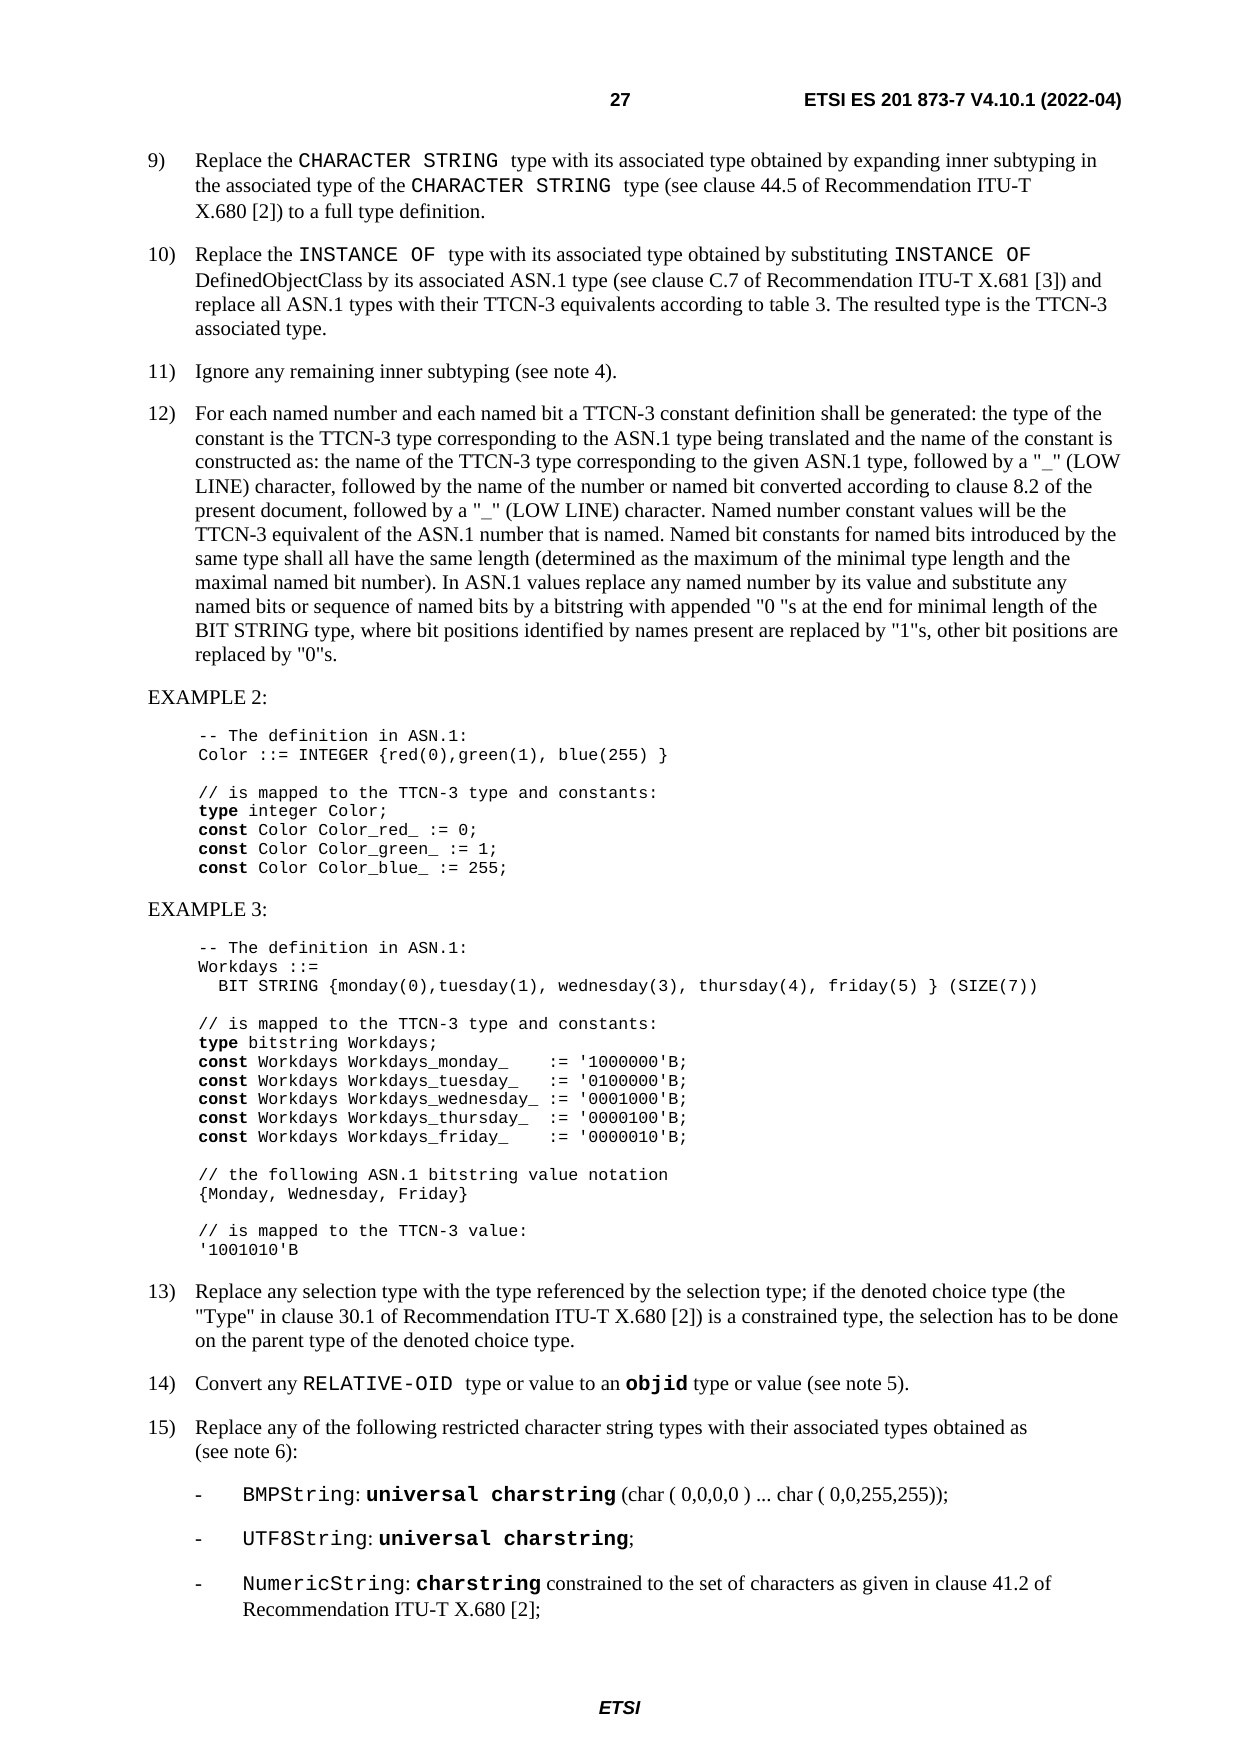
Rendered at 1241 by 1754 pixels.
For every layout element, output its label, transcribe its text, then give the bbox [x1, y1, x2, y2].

text 11) Ignore any remaining inner subtyping (see note 4). [148, 358, 1122, 383]
text // is mapped to the TTCN-3 value: [118, 1223, 1122, 1242]
text 12) For each named number and each named bit a TTCN-3 constant definition shall be generated: the type of the constant is the TTCN-3 type corresponding to the ASN.1 type being translated and the name of the constant is constructed as: the name of the TTCN-3 type corresponding to the given ASN.1 type, followed by a "_" (LOW LINE) character, followed by the name of the number or named bit converted according to clause 8.2 of the present document, followed by a "_" (LOW LINE) character. Named number constant values will be the TTCN-3 equivalent of the ASN.1 number that is named. Named bit constants for named bits introduced by the same type shall all have the same length (determined as the maximum of the minimal type length and the maximal named bit number). In ASN.1 values replace any named number by its value and substitute any named bits or sequence of named bits by a bitstring with appended "0 "s at the end for minimal length of the BIT STRING type, where bit positions identified by names present are replaced by "1"s, other bit positions are replaced by "0"s. [148, 401, 1122, 666]
text // is mapped to the TTCN-3 type and constants: type integer Color; [118, 784, 1122, 822]
text const Color Color_red_ := 0; [118, 822, 1122, 841]
text BIT STRING {monday(0),tuesday(1), wednesday(3), thursday(4), friday(5) } (SIZE(7)) [118, 978, 1122, 997]
text const Workdays Workdays_tuesday_ := '0100000'B; [118, 1072, 1122, 1091]
text -- The definition in ASN.1: [118, 940, 1122, 959]
text Color ::= INTEGER {red(0),green(1), blue(255) } [118, 746, 1122, 765]
text 14) Convert any RELATIVE-OID type or value to an objid type or value (see note 5). [148, 1370, 1122, 1396]
text const Workdays Workdays_monday_ := '1000000'B; [118, 1053, 1122, 1072]
text const Color Color_blue_ := 255; [118, 859, 1122, 878]
text // the following ASN.1 bitstring value notation [118, 1166, 1122, 1185]
text BMPString: universal charstring (char ( 0,0,0,0 ) ... char ( 0,0,255,255)); [195, 1482, 1122, 1507]
text // is mapped to the TTCN-3 type and constants: type bitstring Workdays; [118, 1016, 1122, 1053]
text UTF8String: universal charstring; [195, 1526, 1122, 1552]
text const Workdays Workdays_wednesday_ := '0001000'B; [118, 1091, 1122, 1110]
text 15) Replace any of the following restricted character string types with their associated types obtained as (see note 6): [148, 1415, 1122, 1463]
text const Workdays Workdays_friday_ := '0000010'B; [118, 1129, 1122, 1147]
text '1001010'B [118, 1242, 1122, 1261]
text 13) Replace any selection type with the type referenced by the selection type; if the denoted choice type (the "Type" in clause 30.1 of Recommendation ITU-T X.680 [2]) is a constrained type, the selection has to be done on the parent type of the denoted choice type. [148, 1279, 1122, 1352]
text const Workdays Workdays_thursday_ := '0000100'B; [118, 1110, 1122, 1129]
text 10) Replace the INSTANCE OF type with its associated type obtained by substituting INSTANCE OF DefinedObjectClass by its associated ASN.1 type (see clause C.7 of Recommendation ITU-T X.681 [3]) and replace all ASN.1 types with their TTCN-3 equivalents according to table 3. The resulted type is the TTCN-3 associated type. [148, 242, 1122, 340]
text EXAMPLE 2: [148, 685, 1122, 709]
text NumericString: charstring constrained to the set of characters as given in clause 41.2 of Recommendation ITU-T X.680 [2]; [195, 1571, 1122, 1621]
text Workdays ::= [118, 959, 1122, 978]
text const Color Color_green_ := 1; [118, 841, 1122, 859]
text 9) Replace the CHARACTER STRING type with its associated type obtained by expanding inner subtyping in the associated type of the CHARACTER STRING type (see clause 44.5 of Recommendation ITU-T X.680 [2]) to a full type definition. [148, 148, 1122, 223]
text -- The definition in ASN.1: [118, 728, 1122, 746]
text {Monday, Wednesday, Friday} [118, 1185, 1122, 1204]
text EXAMPLE 3: [148, 897, 1122, 921]
